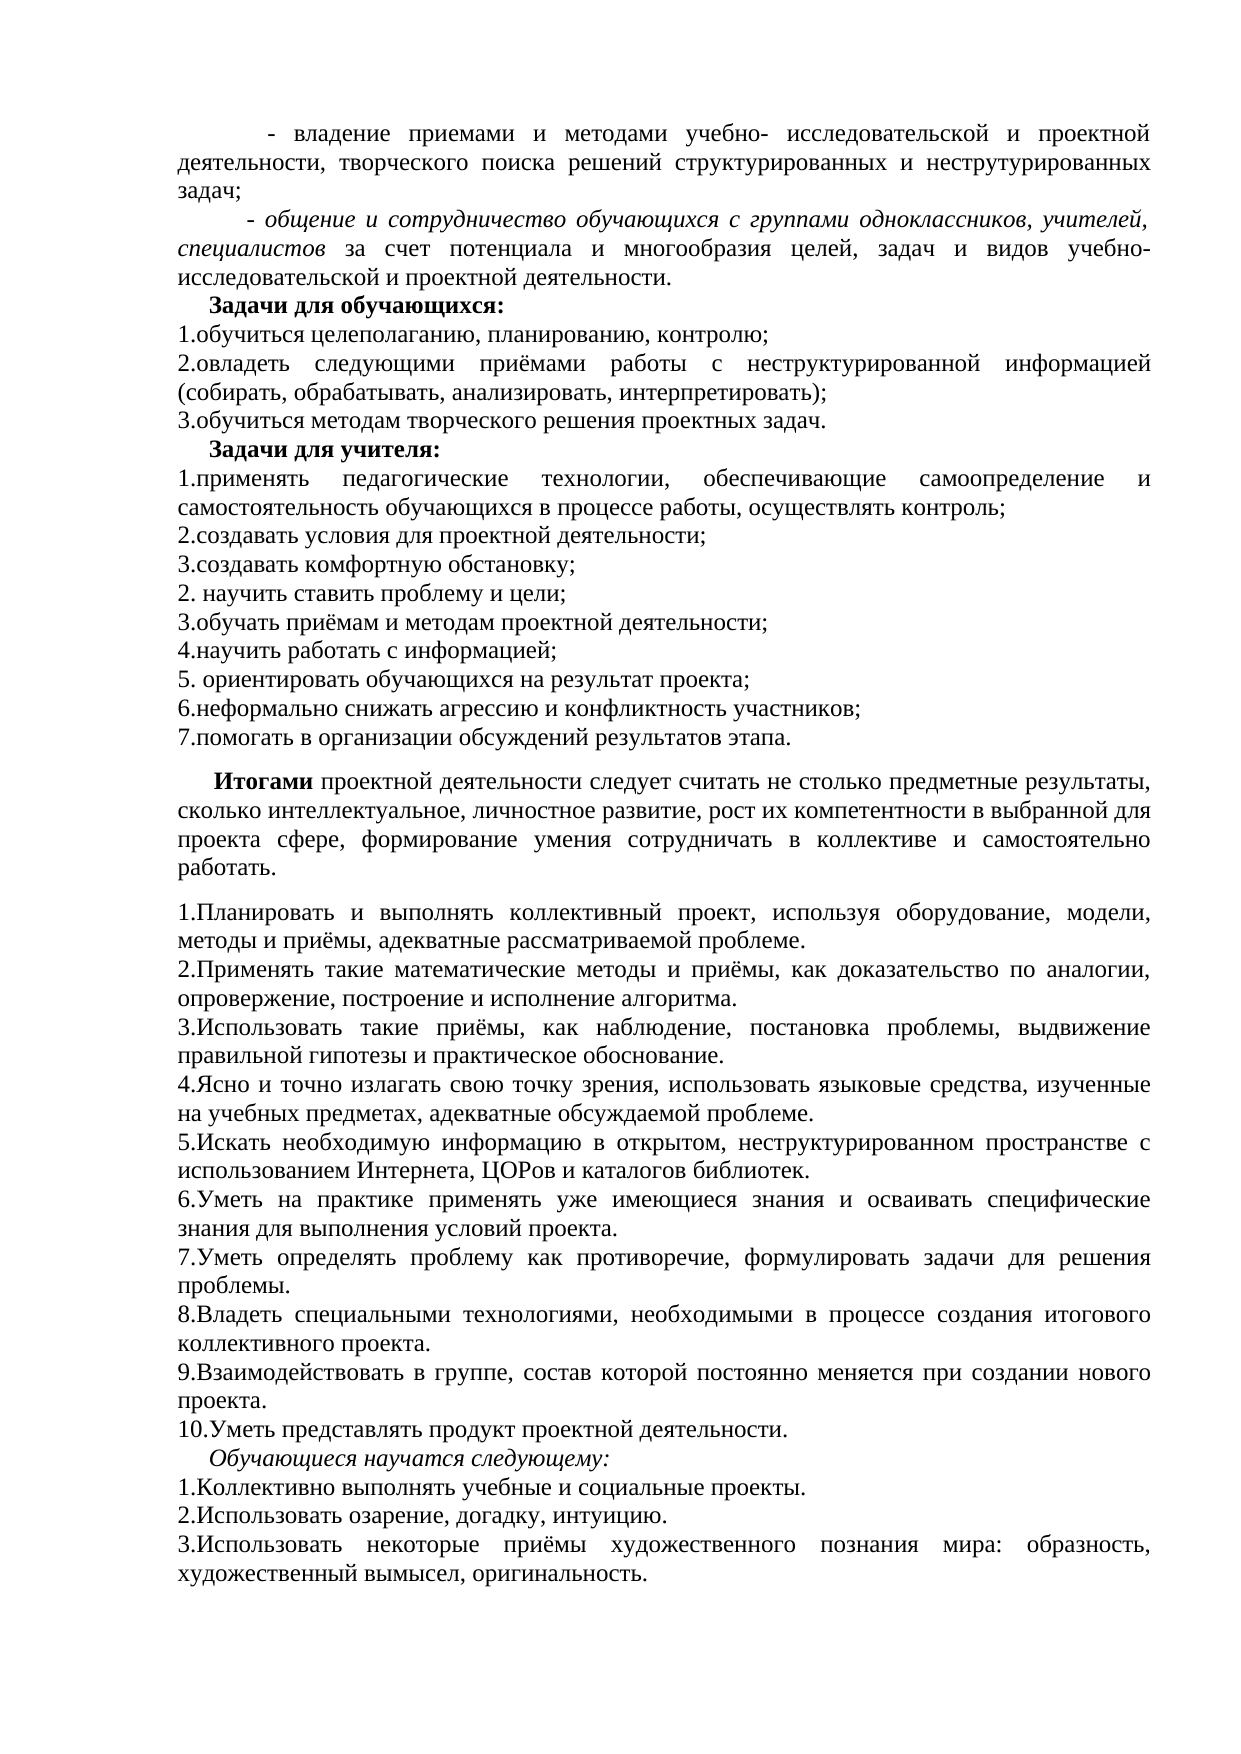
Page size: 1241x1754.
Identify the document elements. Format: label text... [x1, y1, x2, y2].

text 10.Уметь представлять продукт проектной деятельности. [177, 1414, 1152, 1443]
text 2.Применять такие математические методы и приёмы, как доказательство по аналогии, опровержение, построение и исполнение алгоритма. [177, 954, 1152, 1012]
text 5.Искать необходимую информацию в открытом, неструктурированном пространстве с использованием Интернета, ЦОРов и каталогов библиотек. [177, 1127, 1152, 1184]
text 6.Уметь на практике применять уже имеющиеся знания и осваивать специфические знания для выполнения условий проекта. [177, 1184, 1152, 1242]
text 3.обучиться методам творческого решения проектных задач. [177, 406, 1152, 434]
text - общение и сотрудничество обучающихся с группами одноклассников, учителей, специалистов за счет потенциала и многообразия целей, задач и видов учебно- исследовательской и проектной деятельности. [177, 204, 1152, 291]
text 2.овладеть следующими приёмами работы с неструктурированной информацией (собирать, обрабатывать, анализировать, интерпретировать); [177, 348, 1152, 406]
text Итогами проектной деятельности следует считать не столько предметные результаты, сколько интеллектуальное, личностное развитие, рост их компетентности в выбранной для проекта сфере, формирование умения сотрудничать в коллективе и самостоятельно работать. [177, 766, 1152, 881]
text 8.Владеть специальными технологиями, необходимыми в процессе создания итогового коллективного проекта. [177, 1299, 1152, 1357]
text 6.неформально снижать агрессию и конфликтность участников; [177, 693, 1152, 722]
text 7.помогать в организации обсуждений результатов этапа. [177, 722, 1152, 751]
text 3.Использовать такие приёмы, как наблюдение, постановка проблемы, выдвижение правильной гипотезы и практическое обоснование. [177, 1012, 1152, 1069]
text Задачи для обучающихся: [177, 291, 1152, 319]
text Задачи для учителя: [177, 434, 1152, 463]
text 4.Ясно и точно излагать свою точку зрения, использовать языковые средства, изученные на учебных предметах, адекватные обсуждаемой проблеме. [177, 1069, 1152, 1127]
text 1.применять педагогические технологии, обеспечивающие самоопределение и самостоятельность обучающихся в процессе работы, осуществлять контроль; [177, 463, 1152, 521]
text 2.Использовать озарение, догадку, интуицию. [177, 1501, 1152, 1529]
text 3.создавать комфортную обстановку; [177, 549, 1152, 578]
text 5. ориентировать обучающихся на результат проекта; [177, 664, 1152, 693]
text 1.обучиться целеполаганию, планированию, контролю; [177, 319, 1152, 348]
text 1.Коллективно выполнять учебные и социальные проекты. [177, 1472, 1152, 1501]
text 9.Взаимодействовать в группе, состав которой постоянно меняется при создании нового проекта. [177, 1357, 1152, 1414]
text 1.Планировать и выполнять коллективный проект, используя оборудование, модели, методы и приёмы, адекватные рассматриваемой проблеме. [177, 897, 1152, 954]
text 3.Использовать некоторые приёмы художественного познания мира: образность, художественный вымысел, оригинальность. [177, 1529, 1152, 1587]
text 4.научить работать с информацией; [177, 636, 1152, 664]
text 2. научить ставить проблему и цели; [177, 578, 1152, 607]
text 3.обучать приёмам и методам проектной деятельности; [177, 607, 1152, 636]
text - владение приемами и методами учебно- исследовательской и проектной деятельности, творческого поиска решений структурированных и неструтурированных задач; [177, 118, 1152, 204]
text 2.создавать условия для проектной деятельности; [177, 521, 1152, 549]
text 7.Уметь определять проблему как противоречие, формулировать задачи для решения проблемы. [177, 1242, 1152, 1299]
text Обучающиеся научатся следующему: [177, 1443, 1152, 1472]
